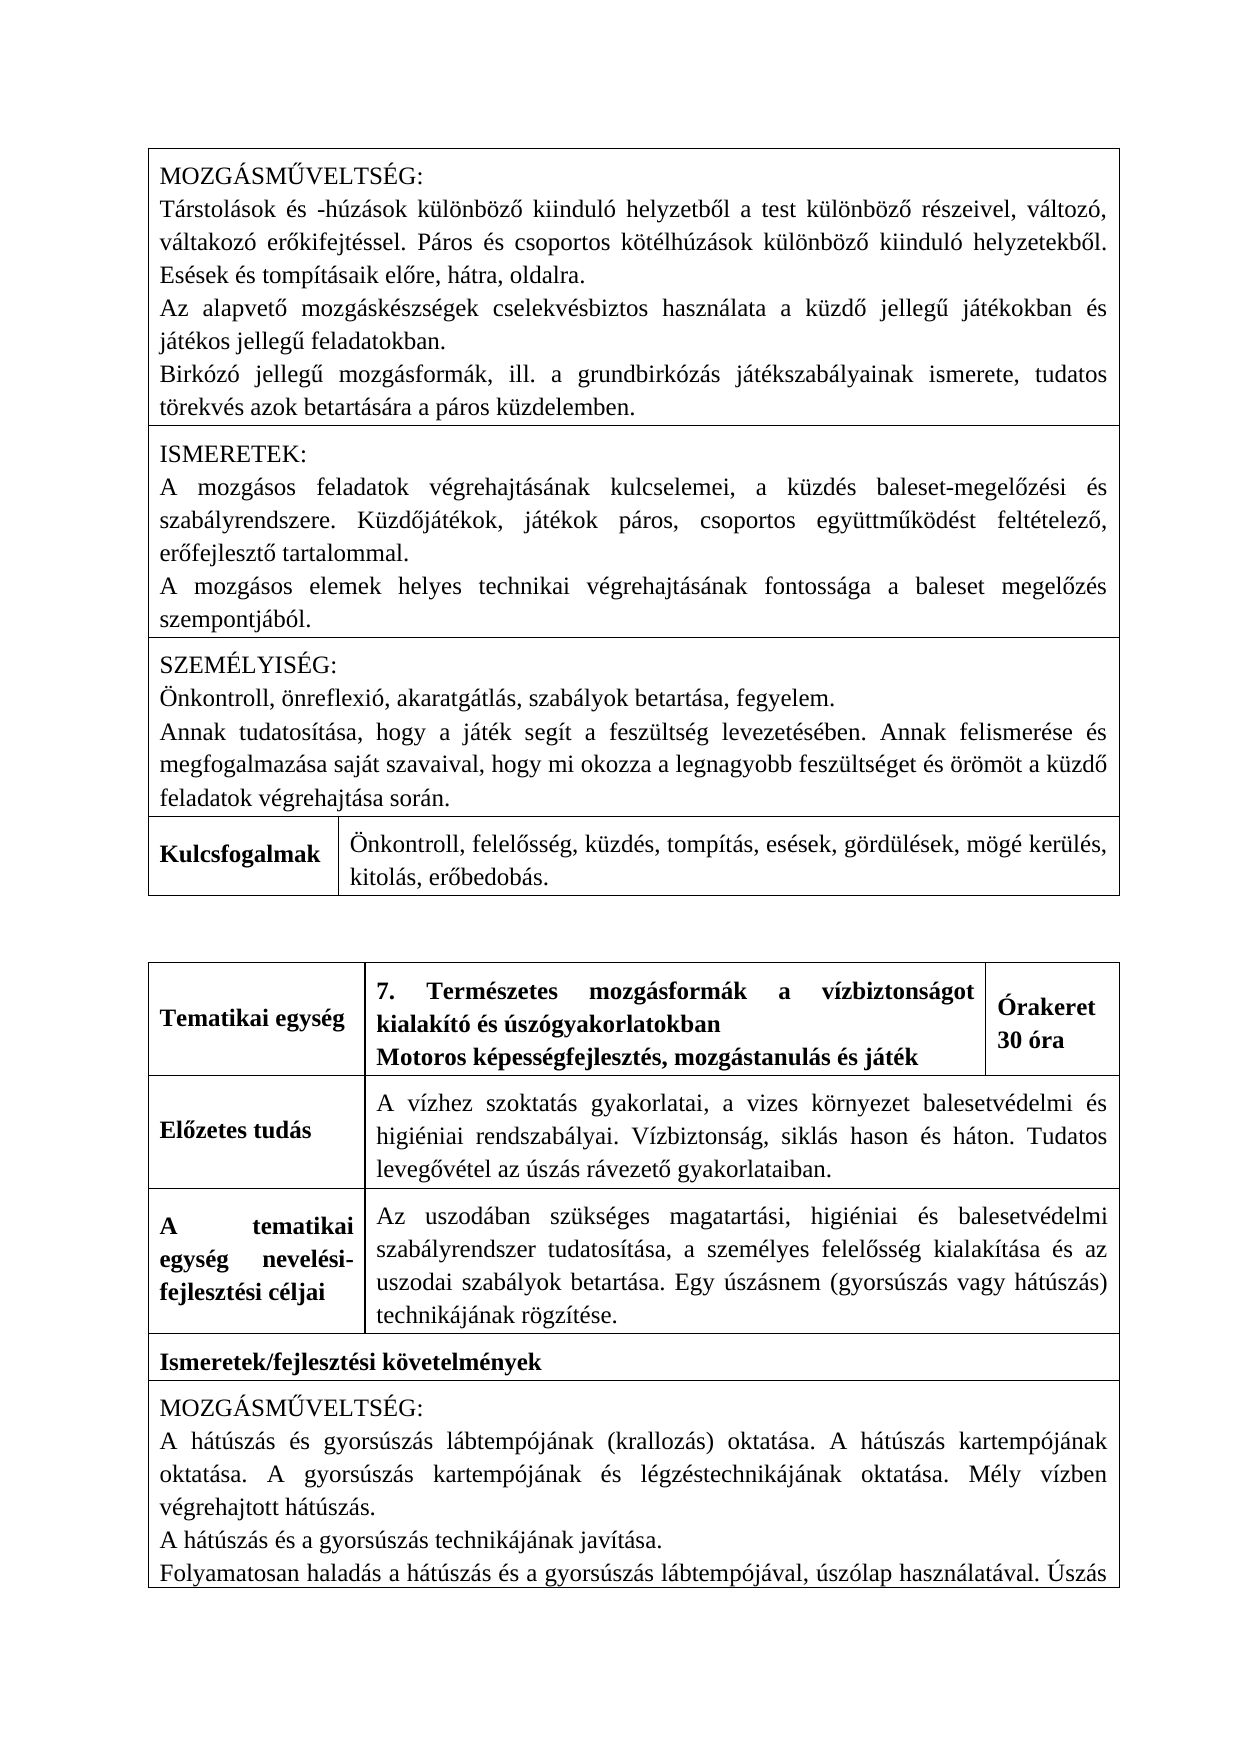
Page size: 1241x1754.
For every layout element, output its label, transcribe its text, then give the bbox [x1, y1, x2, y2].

table_cell Ismeretek: A mozgásos feladatok végrehajtásának kulcselemei, a küzdés baleset-megelőzési és szabályrendszere. Küzdőjátékok, játékok páros, csoportos együttműködést feltételező, erőfejlesztő tartalommal. A mozgásos elemek helyes technikai végrehajtásának fontossága a baleset megelőzés szempontjából. [149, 426, 1119, 637]
table_cell Ismeretek/fejlesztési követelmények [149, 1334, 1119, 1380]
table_cell Kulcsfogalmak [149, 817, 338, 895]
table_cell Önkontroll, felelősség, küzdés, tompítás, esések, gördülések, mögé kerülés, kitolás, erőbedobás. [339, 817, 1119, 895]
table_header Órakeret 30 óra [986, 963, 1119, 1075]
table_cell A tematikai egység nevelési-fejlesztési céljai [149, 1189, 364, 1333]
table_cell Személyiség: Önkontroll, önreflexió, akaratgátlás, szabályok betartása, fegyelem. Annak tudatosítása, hogy a játék segít a feszültség levezetésében. Annak felismerése és megfogalmazása saját szavaival, hogy mi okozza a legnagyobb feszültséget és örömöt a küzdő feladatok végrehajtása során. [149, 638, 1119, 816]
table_cell Az uszodában szükséges magatartási, higiéniai és balesetvédelmi szabályrendszer tudatosítása, a személyes felelősség kialakítása és az uszodai szabályok betartása. Egy úszásnem (gyorsúszás vagy hátúszás) technikájának rögzítése. [366, 1189, 1119, 1333]
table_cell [149, 1381, 1119, 1587]
table_cell Mozgásműveltség: Társtolások és -húzások különböző kiinduló helyzetből a test különböző részeivel, változó, váltakozó erőkifejtéssel. Páros és csoportos kötélhúzások különböző kiinduló helyzetekből. Esések és tompításaik előre, hátra, oldalra. Az alapvető mozgáskészségek cselekvésbiztos használata a küzdő jellegű játékokban és játékos jellegű feladatokban. Birkózó jellegű mozgásformák, ill. a grundbirkózás játékszabályainak ismerete, tudatos törekvés azok betartására a páros küzdelemben. [149, 149, 1119, 425]
table_header Tematikai egység [149, 963, 364, 1075]
table_header 7. Természetes mozgásformák a vízbiztonságot kialakító és úszógyakorlatokban Motoros képességfejlesztés, mozgástanulás és játék [366, 963, 985, 1075]
table_cell Előzetes tudás [149, 1076, 364, 1187]
table_cell A vízhez szoktatás gyakorlatai, a vizes környezet balesetvédelmi és higiéniai rendszabályai. Vízbiztonság, siklás hason és háton. Tudatos levegővétel az úszás rávezető gyakorlataiban. [366, 1076, 1119, 1187]
